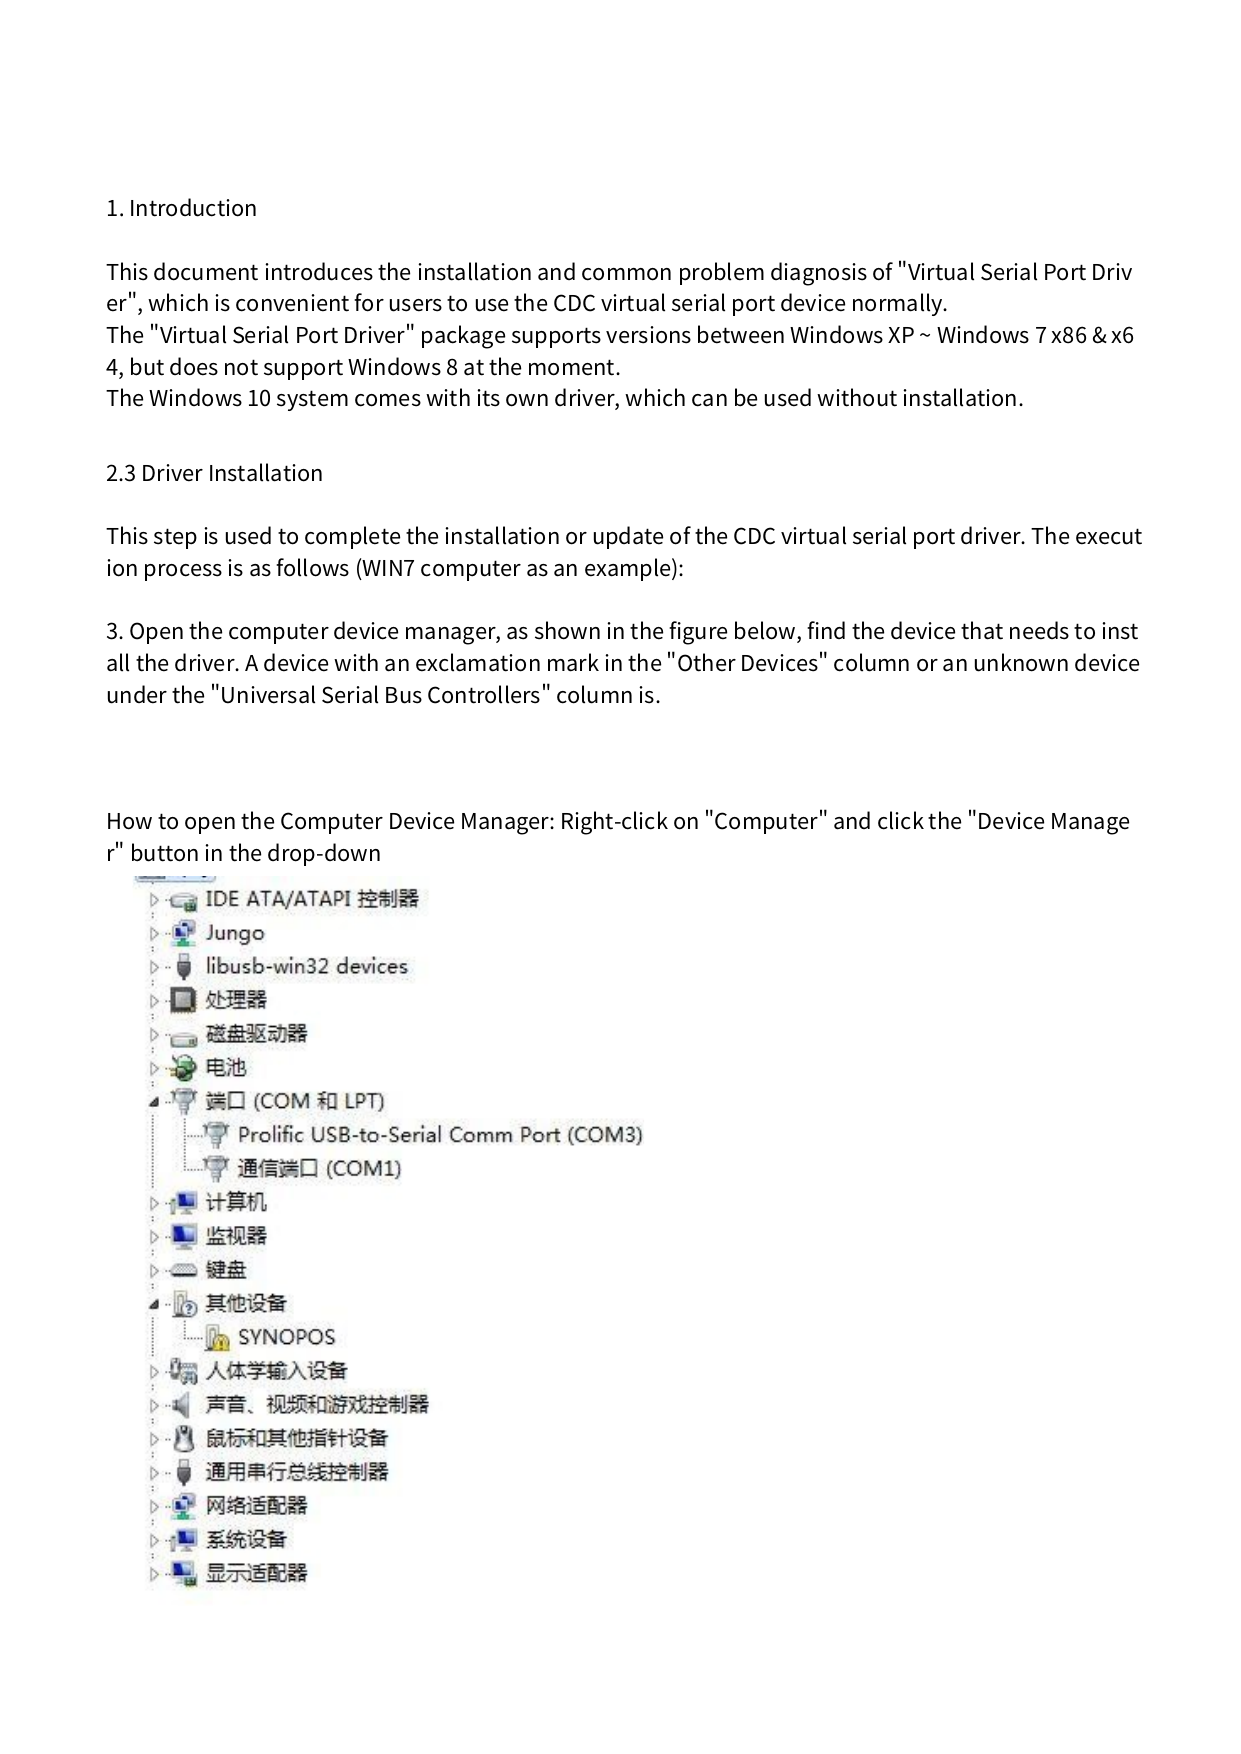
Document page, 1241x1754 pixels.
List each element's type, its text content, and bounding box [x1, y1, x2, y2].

text The "Virtual Serial Port Driver" package supports versions between Windows XP ~ Windows 7 x86 & x64, but does not support Windows 8 at the moment. [106, 318, 1144, 381]
list How to open the Computer Device Manager: Right-click on "Computer" and click the "Device Manager" button in the drop-down [106, 804, 1144, 868]
list Open the computer device manager, as shown in the figure below, find the device that needs to install the driver. A device with an exclamation mark in the "Other Devices" column or an unknown device under the "Universal Serial Bus Controllers" column is. [106, 614, 1144, 709]
text 2.3 Driver Installation [106, 456, 1144, 488]
picture [132, 876, 645, 1606]
text 1. Introduction [106, 191, 1144, 223]
text The Windows 10 system comes with its own driver, which can be used without installation. [106, 381, 1144, 413]
text This step is used to complete the installation or update of the CDC virtual serial port driver. The execution process is as follows (WIN7 computer as an example): [106, 519, 1144, 583]
text This document introduces the installation and common problem diagnosis of "Virtual Serial Port Driver", which is convenient for users to use the CDC virtual serial port device normally. [106, 255, 1144, 318]
